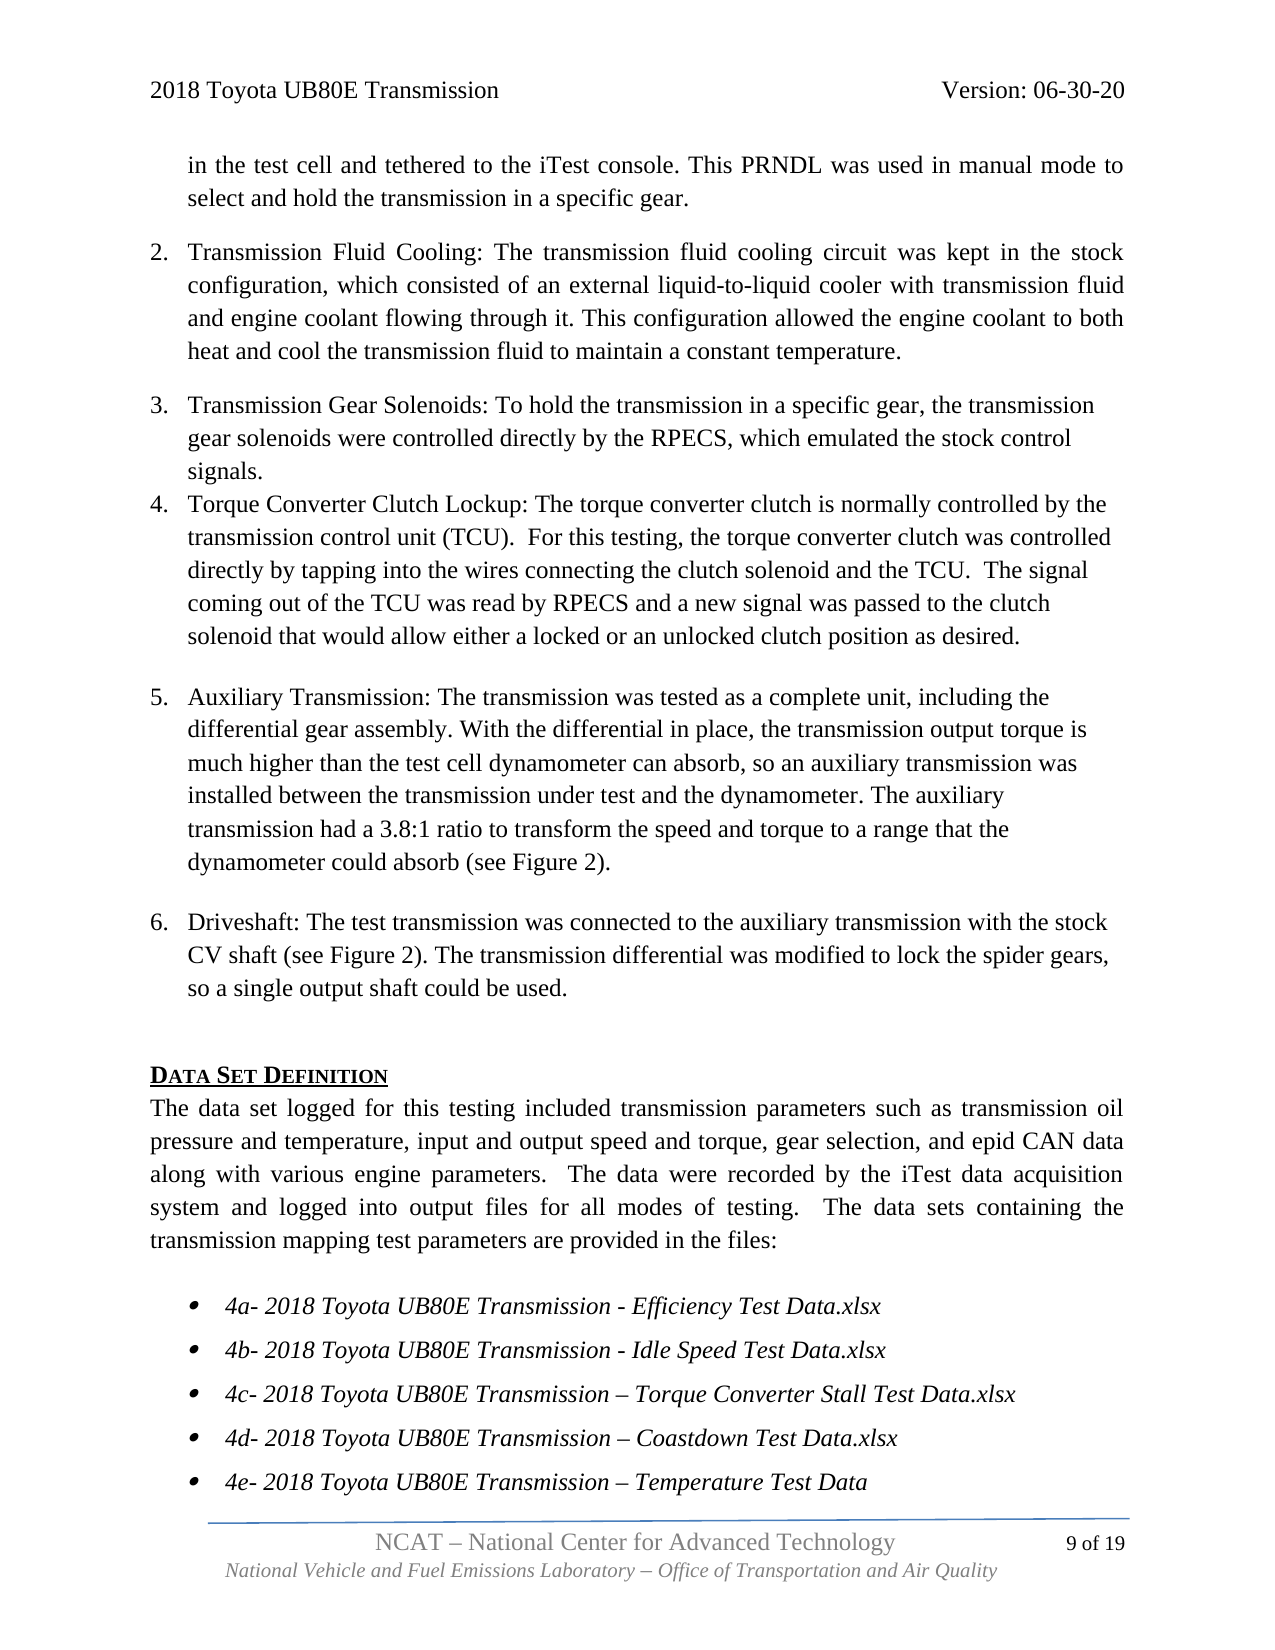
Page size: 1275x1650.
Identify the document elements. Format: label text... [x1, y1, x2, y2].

list Transmission Gear Solenoids: To hold the transmission in a specific gear, the transmission gear solenoids were controlled directly by the RPECS, which emulated the stock control signals. [150, 390, 1125, 484]
list Torque Converter Clutch Lockup: The torque converter clutch is normally controlled by the transmission control unit (TCU). For this testing, the torque converter clutch was controlled directly by tapping into the wires connecting the clutch solenoid and the TCU. The signal coming out of the TCU was read by RPECS and a new signal was passed to the clutch solenoid that would allow either a locked or an unlocked clutch position as desired. [150, 489, 1125, 650]
text The data set logged for this testing included transmission parameters such as transmission oil pressure and temperature, input and output speed and torque, gear selection, and epid CAN data along with various engine parameters. The data were recorded by the iTest data acquisition system and logged into output files for all modes of testing. The data sets containing the transmission mapping test parameters are provided in the files: [150, 1093, 1125, 1254]
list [150, 150, 1125, 212]
list Auxiliary Transmission: The transmission was tested as a complete unit, including the differential gear assembly. With the differential in place, the transmission output torque is much higher than the test cell dynamometer can absorb, so an auxiliary transmission was installed between the transmission under test and the dynamometer. The auxiliary transmission had a 3.8:1 ratio to transform the speed and torque to a range that the dynamometer could absorb (see Figure 2). [150, 682, 1125, 875]
list 4a- 2018 Toyota UB80E Transmission - Efficiency Test Data.xlsx [187, 1291, 1125, 1320]
list 4b- 2018 Toyota UB80E Transmission - Idle Speed Test Data.xlsx [187, 1335, 1125, 1364]
list Transmission Fluid Cooling: The transmission fluid cooling circuit was kept in the stock configuration, which consisted of an external liquid-to-liquid cooler with transmission fluid and engine coolant flowing through it. This configuration allowed the engine coolant to both heat and cool the transmission fluid to maintain a constant temperature. [150, 237, 1125, 365]
list 4e- 2018 Toyota UB80E Transmission – Temperature Test Data [187, 1467, 1125, 1496]
subtitle Data Set Definition [150, 1060, 1125, 1089]
list 4c- 2018 Toyota UB80E Transmission – Torque Converter Stall Test Data.xlsx [187, 1379, 1125, 1408]
list Driveshaft: The test transmission was connected to the auxiliary transmission with the stock CV shaft (see Figure 2). The transmission differential was modified to lock the spider gears, so a single output shaft could be used. [150, 907, 1125, 1002]
list 4d- 2018 Toyota UB80E Transmission – Coastdown Test Data.xlsx [187, 1423, 1125, 1452]
